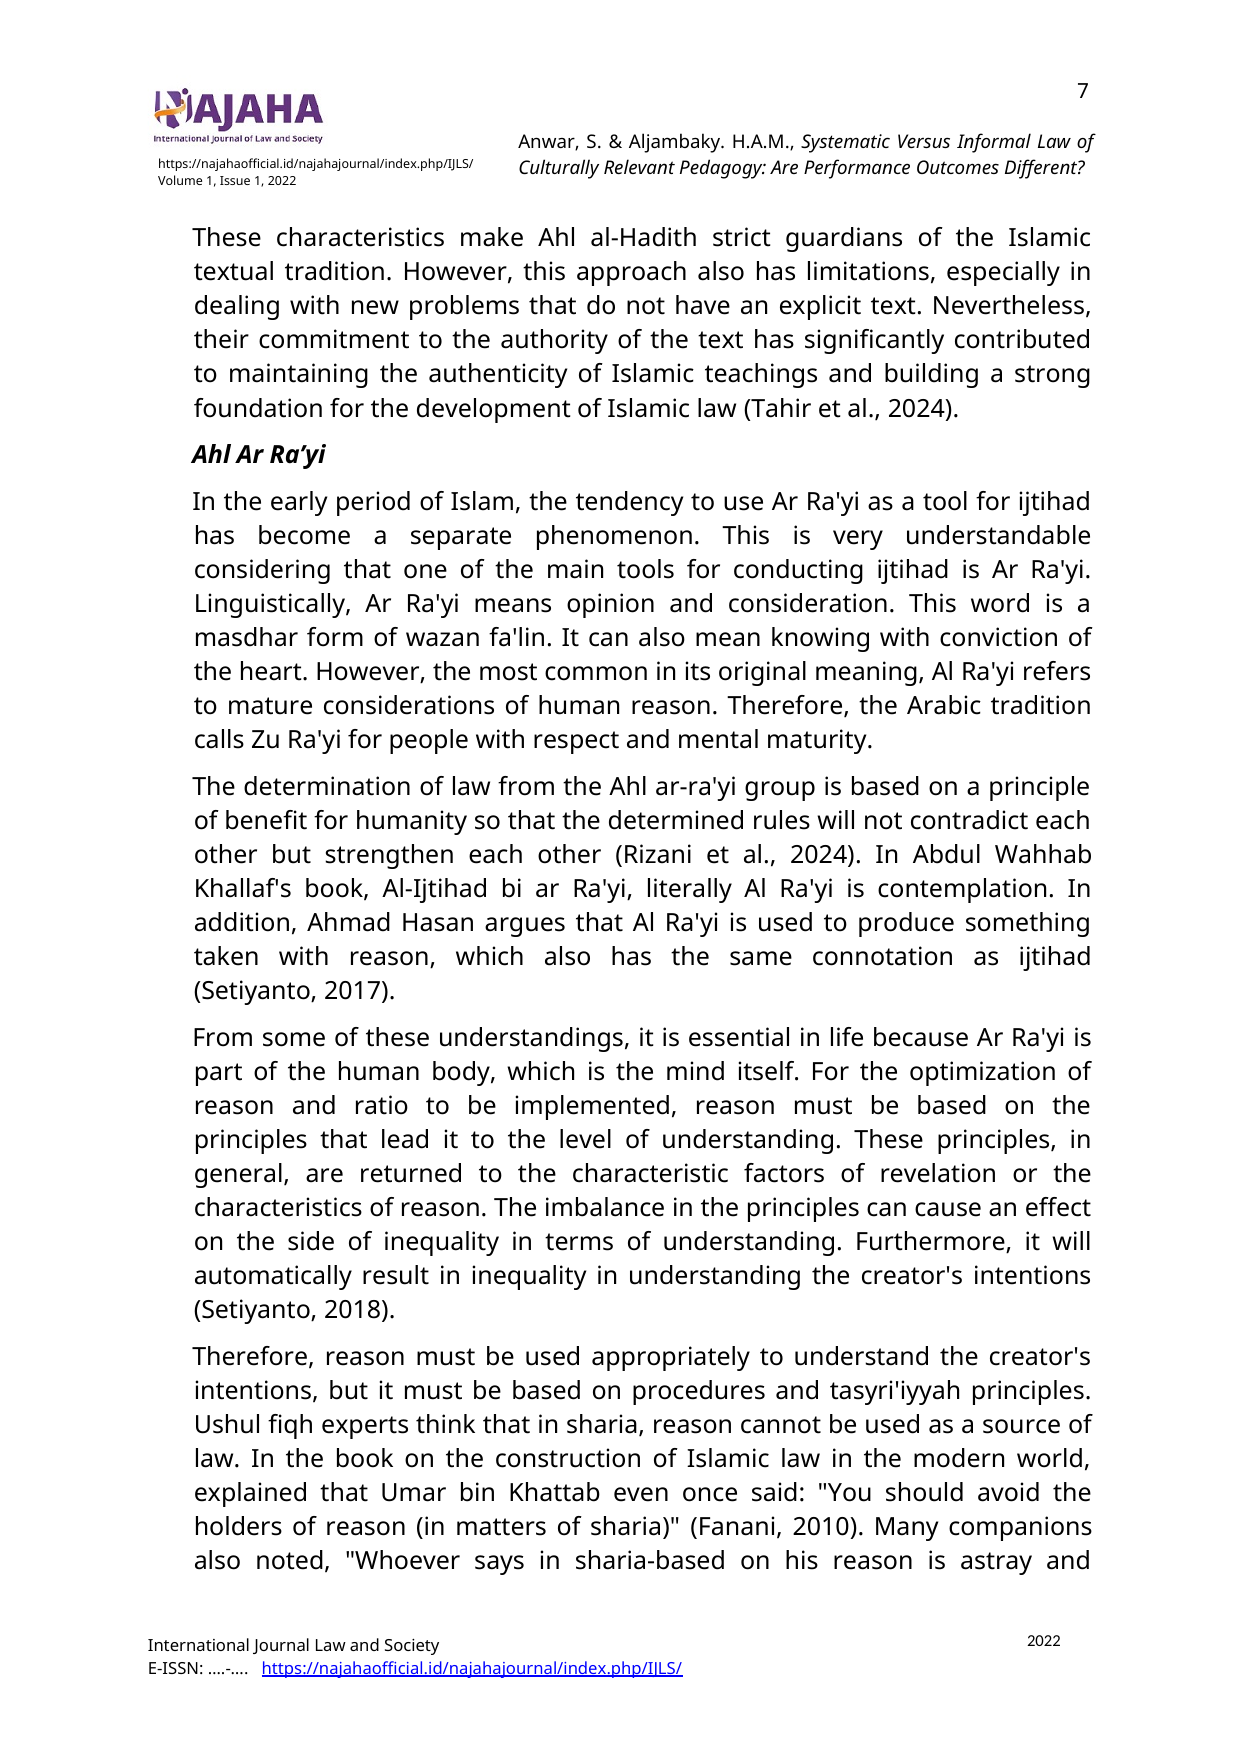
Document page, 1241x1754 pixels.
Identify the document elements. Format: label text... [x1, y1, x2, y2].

text From some of these understandings, it is essential in life because Ar Ra'yi is part of the human body, which is the mind itself. For the optimization of reason and ratio to be implemented, reason must be based on the principles that lead it to the level of understanding. These principles, in general, are returned to the characteristic factors of revelation or the characteristics of reason. The imbalance in the principles can cause an effect on the side of inequality in terms of understanding. Furthermore, it will automatically result in inequality in understanding the creator's intentions (Setiyanto, 2018). [192, 1019, 1093, 1326]
text These characteristics make Ahl al-Hadith strict guardians of the Islamic textual tradition. However, this approach also has limitations, especially in dealing with new problems that do not have an explicit text. Nevertheless, their commitment to the authority of the text has significantly contributed to maintaining the authenticity of Islamic teachings and building a strong foundation for the development of Islamic law (Tahir et al., 2024). [192, 220, 1093, 424]
text The determination of law from the Ahl ar-ra'yi group is based on a principle of benefit for humanity so that the determined rules will not contradict each other but strengthen each other (Rizani et al., 2024). In Abdul Wahhab Khallaf's book, Al-Ijtihad bi ar Ra'yi, literally Al Ra'yi is contemplation. In addition, Ahmad Hasan argues that Al Ra'yi is used to produce something taken with reason, which also has the same connotation as ijtihad (Setiyanto, 2017). [192, 768, 1093, 1007]
text In the early period of Islam, the tendency to use Ar Ra'yi as a tool for ijtihad has become a separate phenomenon. This is very understandable considering that one of the main tools for conducting ijtihad is Ar Ra'yi. Linguistically, Ar Ra'yi means opinion and consideration. This word is a masdhar form of wazan fa'lin. It can also mean knowing with conviction of the heart. However, the most common in its original meaning, Al Ra'yi refers to mature considerations of human reason. Therefore, the Arabic tradition calls Zu Ra'yi for people with respect and mental maturity. [192, 483, 1093, 756]
text Ahl Ar Ra’yi [192, 437, 1093, 471]
picture [147, 75, 328, 158]
